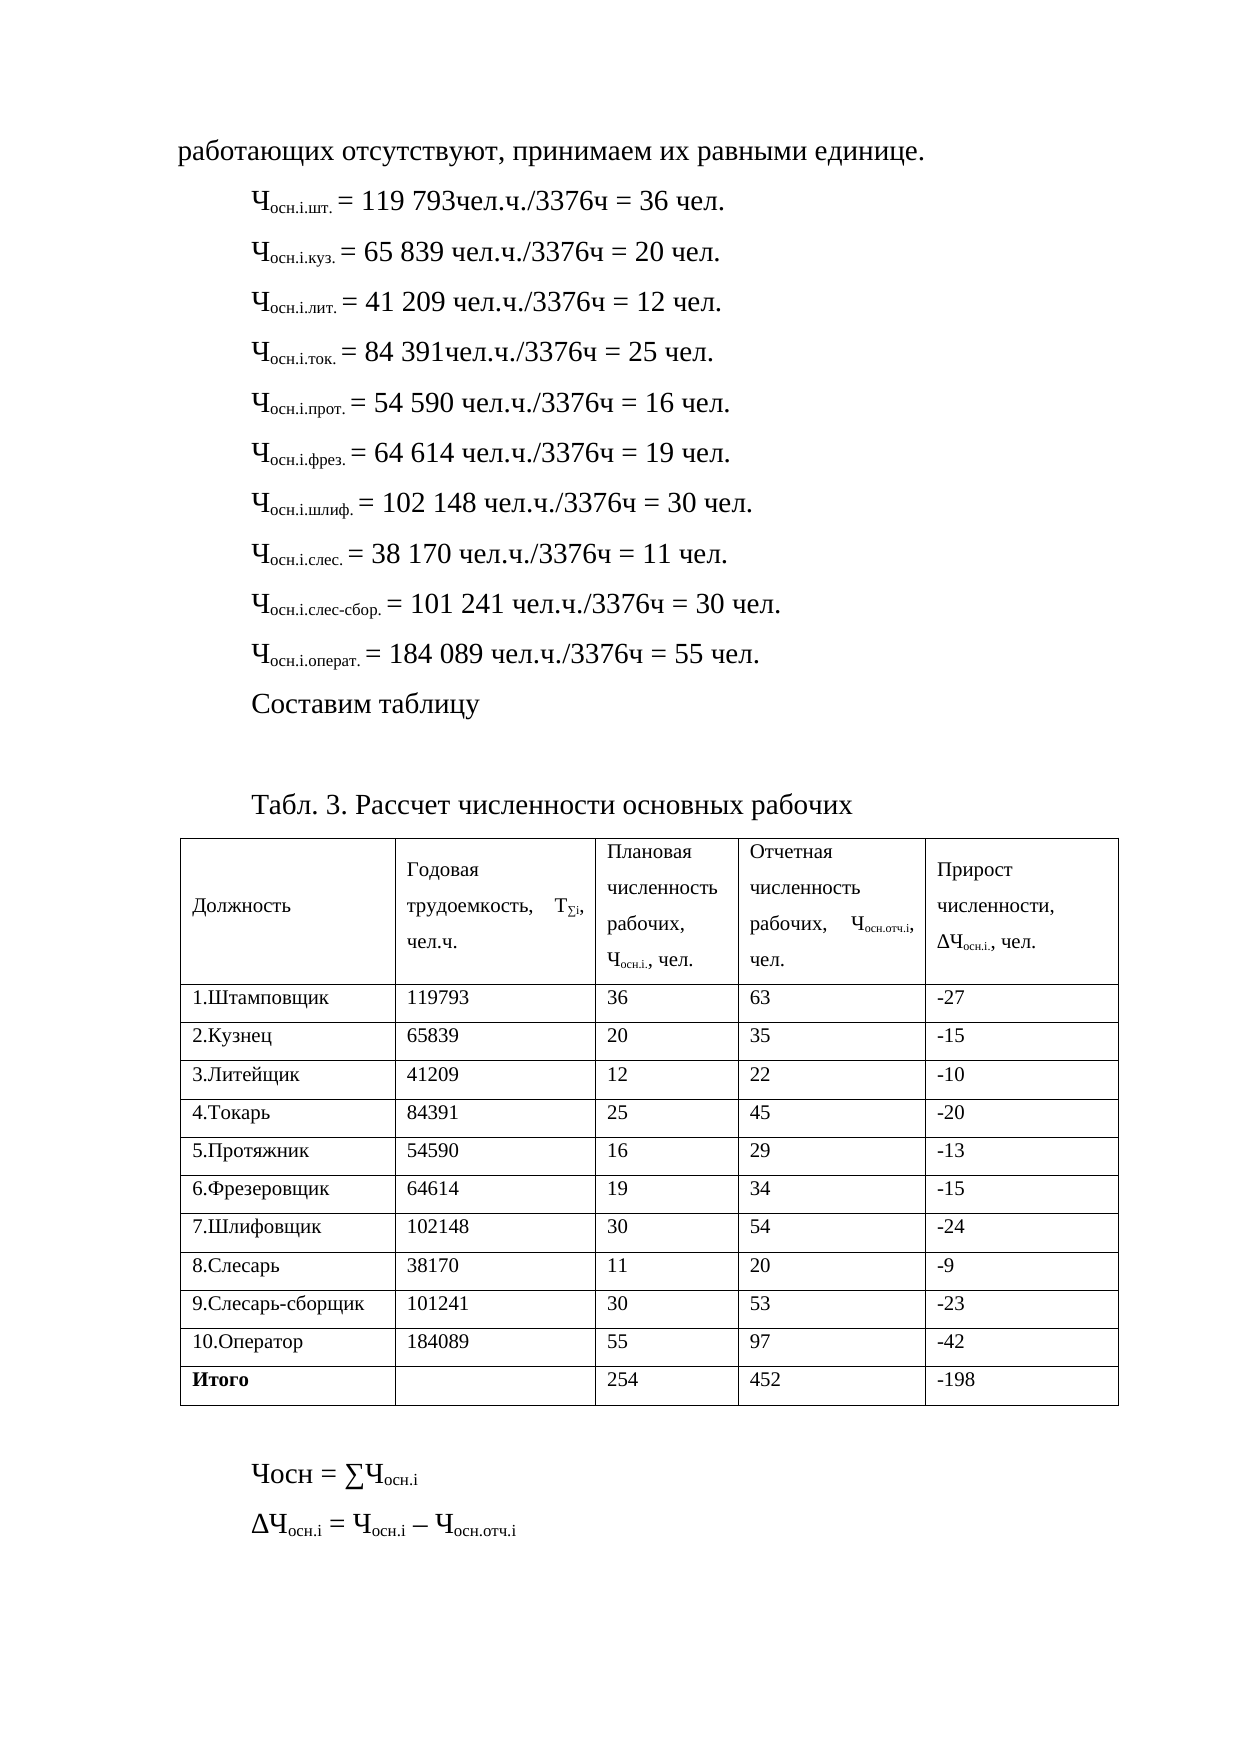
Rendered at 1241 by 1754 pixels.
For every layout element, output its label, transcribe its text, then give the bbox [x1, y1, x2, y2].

table_cell 5.Протяжник [181, 1138, 395, 1175]
table_cell 29 [739, 1138, 925, 1175]
table_cell 4.Токарь [181, 1100, 395, 1137]
table_cell -10 [926, 1061, 1118, 1099]
table_cell 34 [739, 1176, 925, 1213]
table_cell 3.Литейщик [181, 1061, 395, 1099]
text Чосн.i.операт. = 184 089 чел.ч./3376ч = 55 чел. [177, 636, 1152, 670]
table_cell 9.Слесарь-сборщик [181, 1291, 395, 1328]
table_cell -20 [926, 1100, 1118, 1137]
table_cell 30 [596, 1291, 738, 1328]
text Чосн = ∑Чосн.i [177, 1456, 1152, 1489]
table_cell 54590 [396, 1138, 595, 1175]
text Чосн.i.куз. = 65 839 чел.ч./3376ч = 20 чел. [177, 234, 1152, 267]
table_cell 45 [739, 1100, 925, 1137]
text Чосн.i.шлиф. = 102 148 чел.ч./3376ч = 30 чел. [177, 485, 1152, 519]
table_cell 41209 [396, 1061, 595, 1099]
text Чосн.i.шт. = 119 793чел.ч./3376ч = 36 чел. [177, 183, 1152, 217]
table_cell [396, 1367, 595, 1404]
text Чосн.i.слес-сбор. = 101 241 чел.ч./3376ч = 30 чел. [177, 586, 1152, 619]
table_header Должность [181, 839, 395, 984]
table_cell 63 [739, 985, 925, 1022]
table_cell -13 [926, 1138, 1118, 1175]
table_cell -23 [926, 1291, 1118, 1328]
table_cell -15 [926, 1023, 1118, 1060]
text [177, 133, 1152, 167]
table_cell -42 [926, 1329, 1118, 1366]
table_cell 10.Оператор [181, 1329, 395, 1366]
table_cell 55 [596, 1329, 738, 1366]
text Чосн.i.прот. = 54 590 чел.ч./3376ч = 16 чел. [177, 385, 1152, 418]
table_cell 452 [739, 1367, 925, 1404]
table_cell 101241 [396, 1291, 595, 1328]
table_cell 54 [739, 1214, 925, 1252]
table_cell 16 [596, 1138, 738, 1175]
table_cell 2.Кузнец [181, 1023, 395, 1060]
table_cell 1.Штамповщик [181, 985, 395, 1022]
table_cell 19 [596, 1176, 738, 1213]
table_cell 97 [739, 1329, 925, 1366]
table_cell -9 [926, 1253, 1118, 1290]
text Чосн.i.лит. = 41 209 чел.ч./3376ч = 12 чел. [177, 284, 1152, 318]
table_header Плановая численность рабочих, Чосн.i., чел. [596, 839, 738, 984]
text Табл. 3. Рассчет численности основных рабочих [177, 787, 1152, 821]
text ∆Чосн.і = Чосн.i – Чосн.отч.i [177, 1506, 1152, 1540]
table_cell 20 [596, 1023, 738, 1060]
table_cell 30 [596, 1214, 738, 1252]
table_cell -15 [926, 1176, 1118, 1213]
table_cell 102148 [396, 1214, 595, 1252]
table_cell -24 [926, 1214, 1118, 1252]
table_header Прирост численности, ∆Чосн.i., чел. [926, 839, 1118, 984]
table_cell 35 [739, 1023, 925, 1060]
table_cell 38170 [396, 1253, 595, 1290]
table_cell 119793 [396, 985, 595, 1022]
table_cell 12 [596, 1061, 738, 1099]
table_cell 254 [596, 1367, 738, 1404]
text Чосн.i.слес. = 38 170 чел.ч./3376ч = 11 чел. [177, 536, 1152, 569]
table_cell 8.Слесарь [181, 1253, 395, 1290]
table_cell 6.Фрезеровщик [181, 1176, 395, 1213]
text Чосн.i.ток. = 84 391чел.ч./3376ч = 25 чел. [177, 334, 1152, 368]
text Чосн.i.фрез. = 64 614 чел.ч./3376ч = 19 чел. [177, 435, 1152, 469]
table_cell 53 [739, 1291, 925, 1328]
table_cell 25 [596, 1100, 738, 1137]
table_cell 65839 [396, 1023, 595, 1060]
table_cell Итого [181, 1367, 395, 1404]
table_header Годовая трудоемкость, Т∑i, чел.ч. [396, 839, 595, 984]
table_cell 11 [596, 1253, 738, 1290]
table_cell 36 [596, 985, 738, 1022]
table_cell 84391 [396, 1100, 595, 1137]
table_cell -198 [926, 1367, 1118, 1404]
table_header Отчетная численность рабочих, Чосн.отч.i, чел. [739, 839, 925, 984]
table_cell 20 [739, 1253, 925, 1290]
table_cell 184089 [396, 1329, 595, 1366]
text Составим таблицу [177, 687, 1152, 720]
table_cell 22 [739, 1061, 925, 1099]
table_cell -27 [926, 985, 1118, 1022]
table_cell 64614 [396, 1176, 595, 1213]
table_cell 7.Шлифовщик [181, 1214, 395, 1252]
